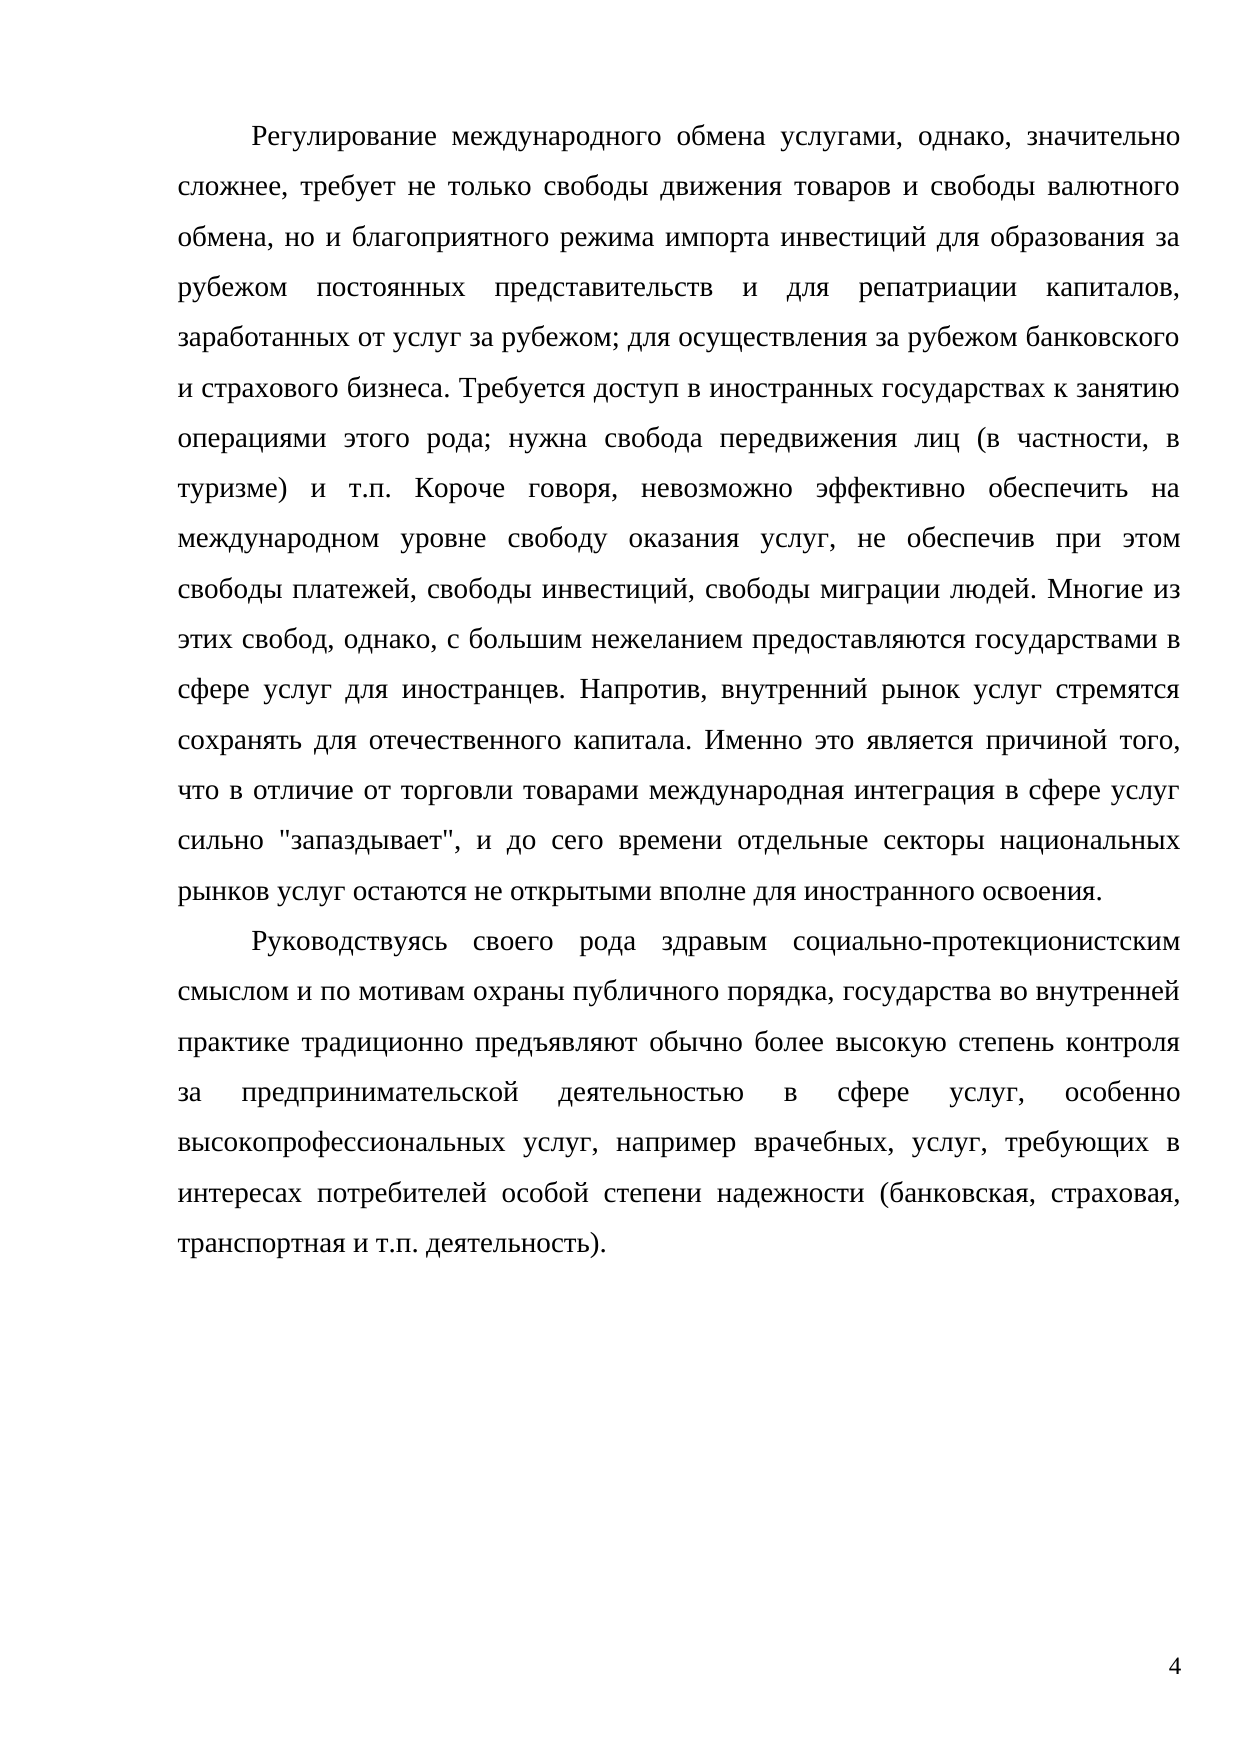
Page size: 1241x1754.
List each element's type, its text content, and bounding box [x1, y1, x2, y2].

text Регулирование международного обмена услугами, однако, значительно сложнее, требует не только свободы движения товаров и свободы валютного обмена, но и благоприятного режима импорта инвестиций для образования за рубежом постоянных представительств и для репатриации капиталов, заработанных от услуг за рубежом; для осуществления за рубежом банковского и страхового бизнеса. Требуется доступ в иностранных государствах к занятию операциями этого рода; нужна свобода передвижения лиц (в частности, в туризме) и т.п. Короче говоря, невозможно эффективно обеспечить на международном уровне свободу оказания услуг, не обеспечив при этом свободы платежей, свободы инвестиций, свободы миграции людей. Многие из этих свобод, однако, с большим нежеланием предоставляются государствами в сфере услуг для иностранцев. Напротив, внутренний рынок услуг стремятся сохранять для отечественного капитала. Именно это является причиной того, что в отличие от торговли товарами международная интеграция в сфере услуг сильно "запаздывает", и до сего времени отдельные секторы национальных рынков услуг остаются не открытыми вполне для иностранного освоения. [177, 118, 1181, 906]
text Руководствуясь своего рода здравым социально-протекционистским смыслом и по мотивам охраны публичного порядка, государства во внутренней практике традиционно предъявляют обычно более высокую степень контроля за предпринимательской деятельностью в сфере услуг, особенно высокопрофессиональных услуг, например врачебных, услуг, требующих в интересах потребителей особой степени надежности (банковская, страховая, транспортная и т.п. деятельность). [177, 923, 1181, 1258]
